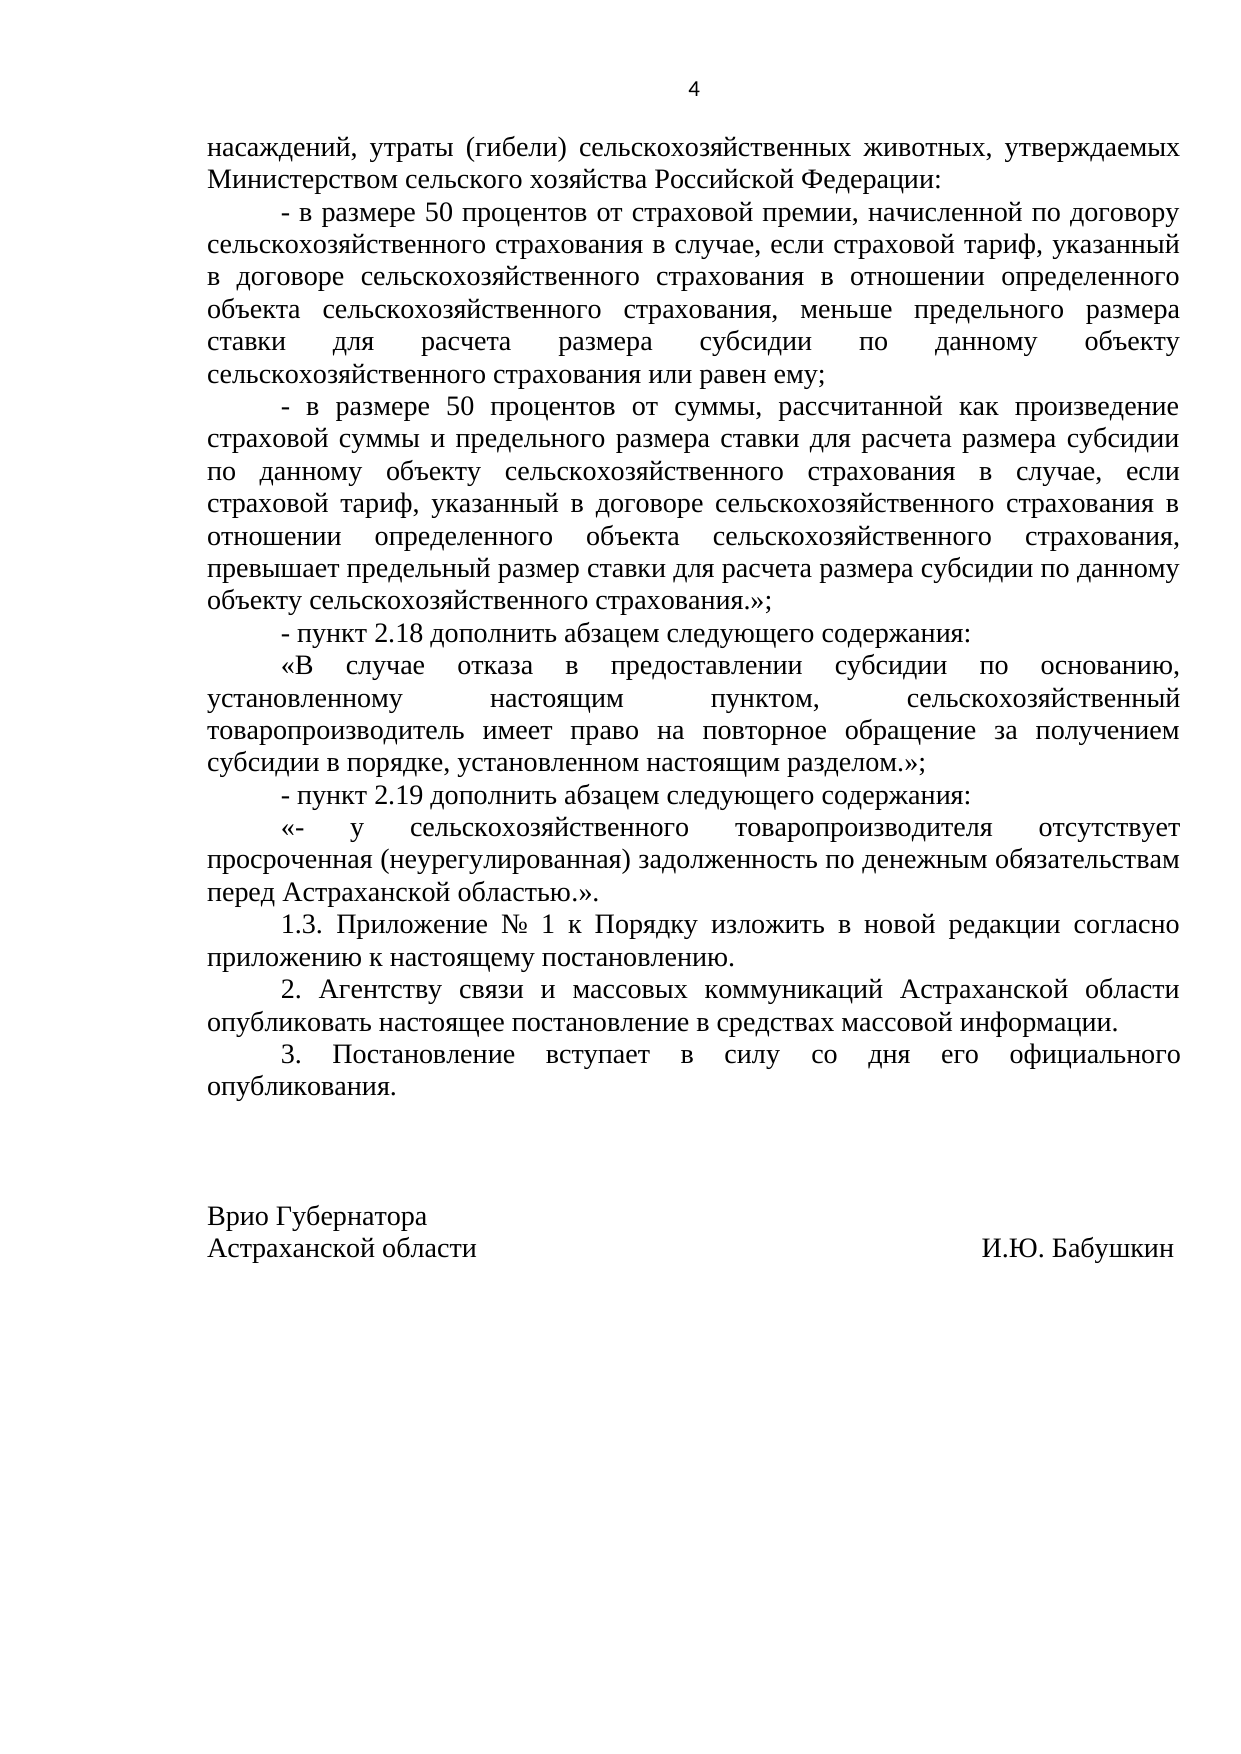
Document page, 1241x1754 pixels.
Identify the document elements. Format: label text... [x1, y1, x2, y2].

text - в размере 50 процентов от страховой премии, начисленной по договору сельскохозяйственного страхования в случае, если страховой тариф, указанный в договоре сельскохозяйственного страхования в отношении определенного объекта сельскохозяйственного страхования, меньше предельного размера ставки для расчета размера субсидии по данному объекту сельскохозяйственного страхования или равен ему; [207, 195, 1181, 389]
text «- у сельскохозяйственного товаропроизводителя отсутствует просроченная (неурегулированная) задолженность по денежным обязательствам перед Астраханской областью.». [207, 810, 1181, 907]
text «В случае отказа в предоставлении субсидии по основанию, установленному настоящим пунктом, сельскохозяйственный товаропроизводитель имеет право на повторное обращение за получением субсидии в порядке, установленном настоящим разделом.»; [207, 648, 1181, 778]
text 3. Постановление вступает в силу со дня его официального опубликования. [207, 1037, 1181, 1102]
text - в размере 50 процентов от суммы, рассчитанной как произведение страховой суммы и предельного размера ставки для расчета размера субсидии по данному объекту сельскохозяйственного страхования в случае, если страховой тариф, указанный в договоре сельскохозяйственного страхования в отношении определенного объекта сельскохозяйственного страхования, превышает предельный размер ставки для расчета размера субсидии по данному объекту сельскохозяйственного страхования.»; [207, 389, 1181, 616]
text Врио Губернатора [207, 1199, 1181, 1231]
text Астраханской области И.Ю. Бабушкин [207, 1231, 1181, 1264]
text - пункт 2.18 дополнить абзацем следующего содержания: [207, 616, 1181, 648]
text 2. Агентству связи и массовых коммуникаций Астраханской области опубликовать настоящее постановление в средствах массовой информации. [207, 972, 1181, 1037]
text 1.3. Приложение № 1 к Порядку изложить в новой редакции согласно приложению к настоящему постановлению. [207, 907, 1181, 972]
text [207, 130, 1181, 195]
text - пункт 2.19 дополнить абзацем следующего содержания: [207, 778, 1181, 810]
